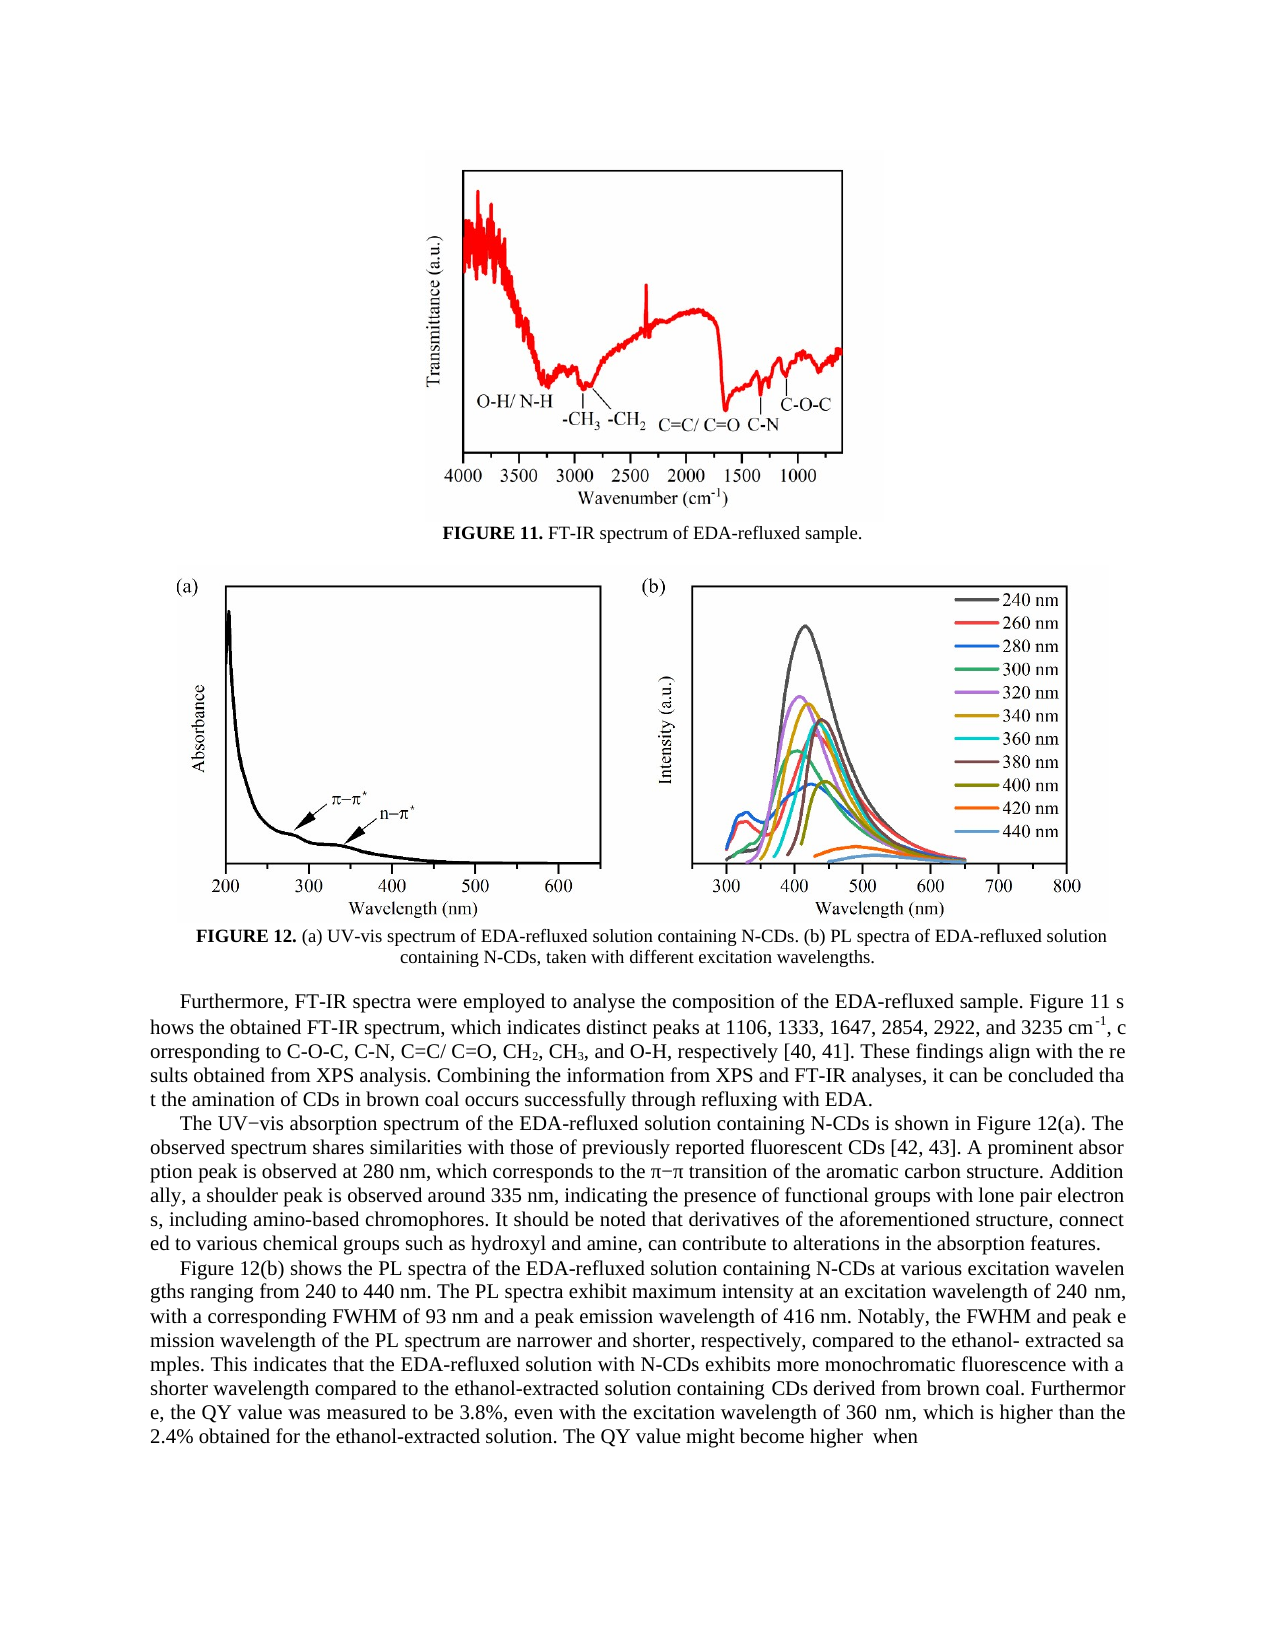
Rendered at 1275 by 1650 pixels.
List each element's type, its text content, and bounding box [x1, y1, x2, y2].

text Furthermore, FT-IR spectra were employed to analyse the composition of the EDA-refluxed sample. Figure 11 shows the obtained FT-IR spectrum, which indicates distinct peaks at 1106, 1333, 1647, 2854, 2922, and 3235 cm-1, corresponding to C-O-C, C-N, C=C/ C=O, CH2, CH3, and O-H, respectively [40, 41]. These findings align with the results obtained from XPS analysis. Combining the information from XPS and FT-IR analyses, it can be concluded that the amination of CDs in brown coal occurs successfully through refluxing with EDA. [150, 989, 1126, 1111]
picture [177, 565, 1109, 923]
text Figure 12(b) shows the PL spectra of the EDA-refluxed solution containing N-CDs at various excitation wavelengths ranging from 240 to 440 nm. The PL spectra exhibit maximum intensity at an excitation wavelength of 240 nm, with a corresponding FWHM of 93 nm and a peak emission wavelength of 416 nm. Notably, the FWHM and peak emission wavelength of the PL spectrum are narrower and shorter, respectively, compared to the ethanol- extracted samples. This indicates that the EDA-refluxed solution with N-CDs exhibits more monochromatic fluorescence with a shorter wavelength compared to the ethanol-extracted solution containing CDs derived from brown coal. Furthermore, the QY value was measured to be 3.8%, even with the excitation wavelength of 360 nm, which is higher than the 2.4% obtained for the ethanol-extracted solution. The QY value might become higher when [150, 1255, 1126, 1448]
text FIGURE 11. FT-IR spectrum of EDA-refluxed sample. [339, 522, 966, 543]
picture [425, 150, 884, 522]
text The UV−vis absorption spectrum of the EDA-refluxed solution containing N-CDs is shown in Figure 12(a). The observed spectrum shares similarities with those of previously reported fluorescent CDs [42, 43]. A prominent absorption peak is observed at 280 nm, which corresponds to the π−π transition of the aromatic carbon structure. Additionally, a shoulder peak is observed around 335 nm, indicating the presence of functional groups with lone pair electrons, including amino-based chromophores. It should be noted that derivatives of the aforementioned structure, connected to various chemical groups such as hydroxyl and amine, can contribute to alterations in the absorption features. [150, 1111, 1126, 1255]
